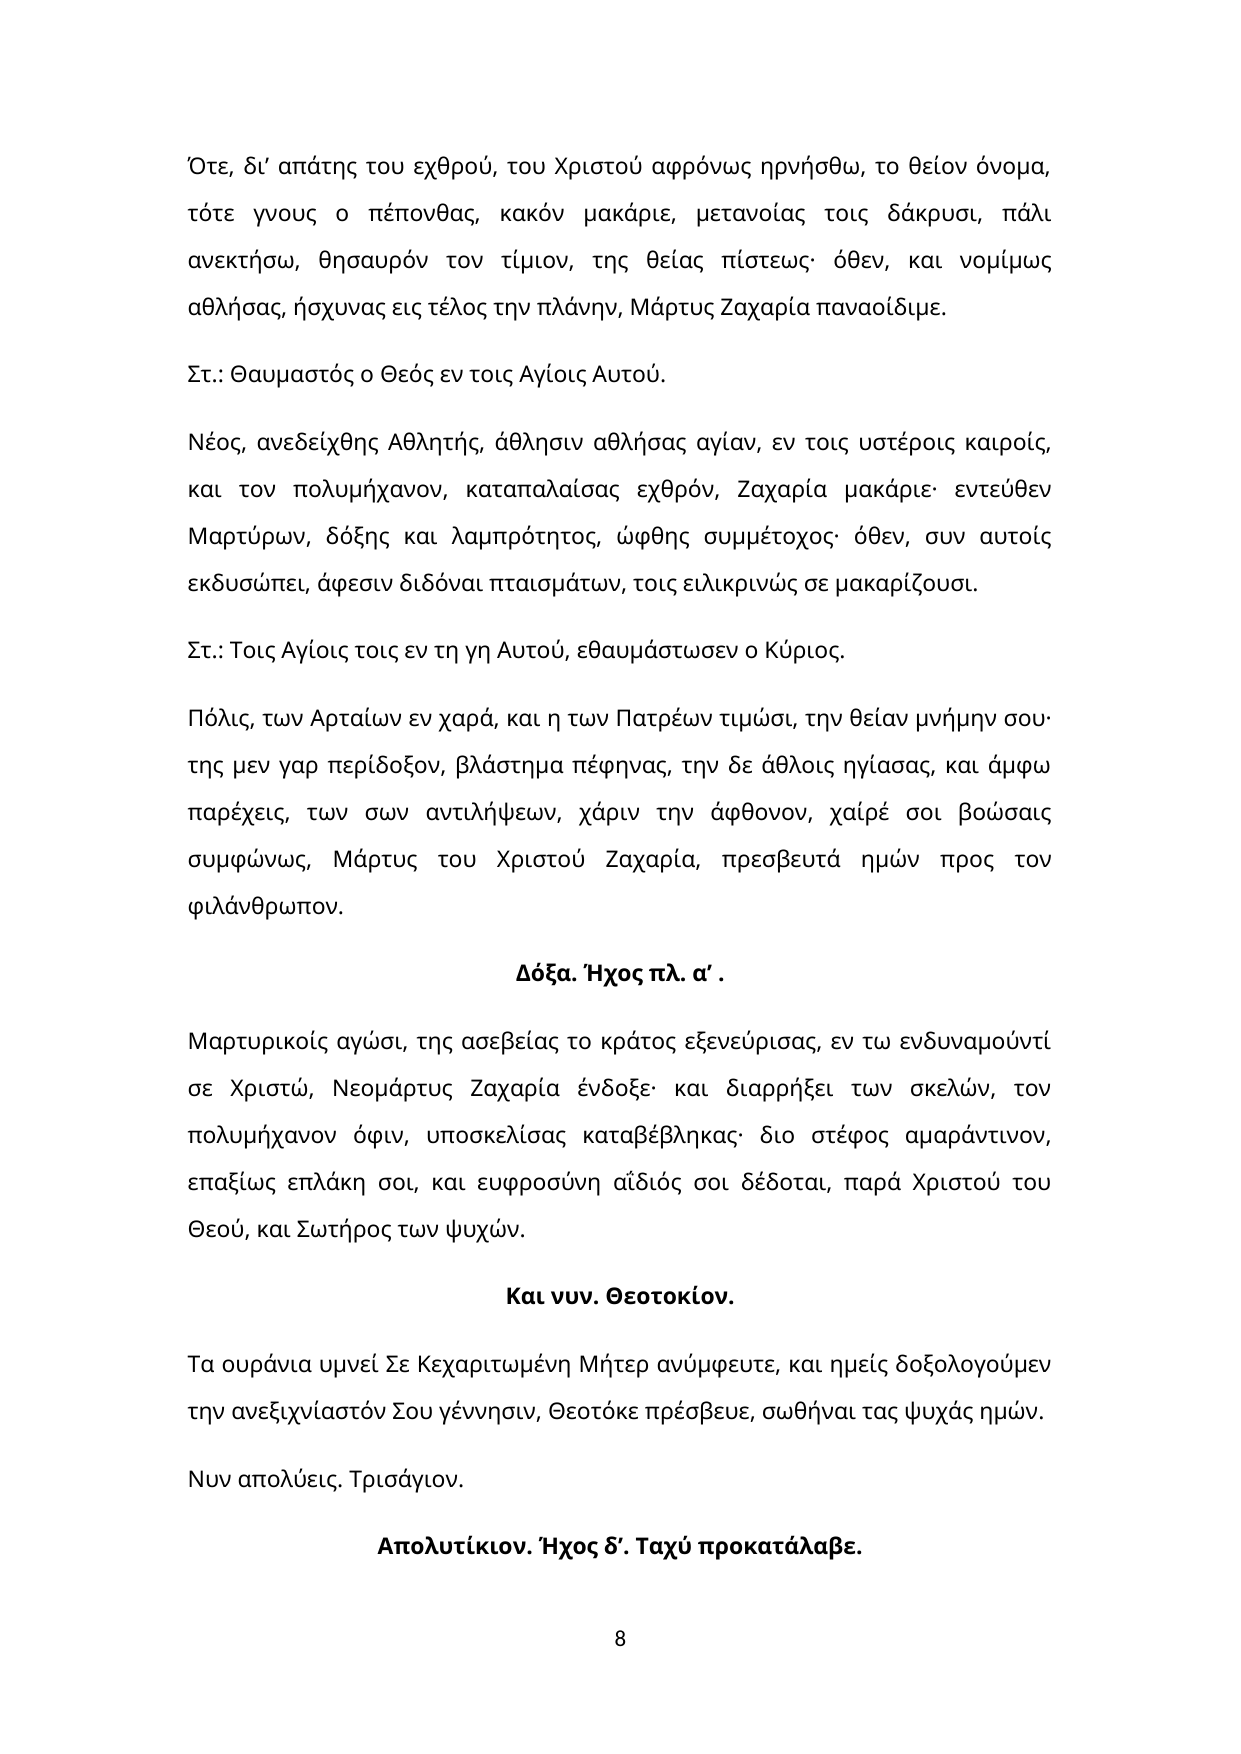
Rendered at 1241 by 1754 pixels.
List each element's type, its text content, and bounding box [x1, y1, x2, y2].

text Τα ουράνια υμνεί Σε Κεχαριτωμένη Μήτερ ανύμφευτε, και ημείς δοξολογούμεν την ανεξιχνίαστόν Σου γέννησιν, Θεοτόκε πρέσβευε, σωθήναι τας ψυχάς ημών. [187, 1348, 1053, 1426]
text Στ.: Θαυμαστός ο Θεός εν τοις Αγίοις Αυτού. [187, 358, 1053, 389]
text Μαρτυρικοίς αγώσι, της ασεβείας το κράτος εξενεύρισας, εν τω ενδυναμούντί σε Χριστώ, Νεομάρτυς Ζαχαρία ένδοξε· και διαρρήξει των σκελών, τον πολυμήχανον όφιν, υποσκελίσας καταβέβληκας· διο στέφος αμαράντινον, επαξίως επλάκη σοι, και ευφροσύνη αΐδιός σοι δέδοται, παρά Χριστού του Θεού, και Σωτήρος των ψυχών. [187, 1025, 1053, 1244]
text Δόξα. Ήχος πλ. α’ . [187, 957, 1053, 988]
text Ότε, δι’ απάτης του εχθρού, του Χριστού αφρόνως ηρνήσθω, το θείον όνομα, τότε γνους ο πέπονθας, κακόν μακάριε, μετανοίας τοις δάκρυσι, πάλι ανεκτήσω, θησαυρόν τον τίμιον, της θείας πίστεως· όθεν, και νομίμως αθλήσας, ήσχυνας εις τέλος την πλάνην, Μάρτυς Ζαχαρία παναοίδιμε. [187, 150, 1053, 322]
text Νέος, ανεδείχθης Αθλητής, άθλησιν αθλήσας αγίαν, εν τοις υστέροις καιροίς, και τον πολυμήχανον, καταπαλαίσας εχθρόν, Ζαχαρία μακάριε· εντεύθεν Μαρτύρων, δόξης και λαμπρότητος, ώφθης συμμέτοχος· όθεν, συν αυτοίς εκδυσώπει, άφεσιν διδόναι πταισμάτων, τοις ειλικρινώς σε μακαρίζουσι. [187, 426, 1053, 598]
text Και νυν. Θεοτοκίον. [187, 1280, 1053, 1311]
text Απολυτίκιον. Ήχος δ’. Ταχύ προκατάλαβε. [187, 1530, 1053, 1561]
text Πόλις, των Αρταίων εν χαρά, και η των Πατρέων τιμώσι, την θείαν μνήμην σου· της μεν γαρ περίδοξον, βλάστημα πέφηνας, την δε άθλοις ηγίασας, και άμφω παρέχεις, των σων αντιλήψεων, χάριν την άφθονον, χαίρέ σοι βοώσαις συμφώνως, Μάρτυς του Χριστού Ζαχαρία, πρεσβευτά ημών προς τον φιλάνθρωπον. [187, 702, 1053, 921]
text Νυν απολύεις. Τρισάγιον. [187, 1462, 1053, 1494]
text Στ.: Τοις Αγίοις τοις εν τη γη Αυτού, εθαυμάστωσεν ο Κύριος. [187, 634, 1053, 666]
